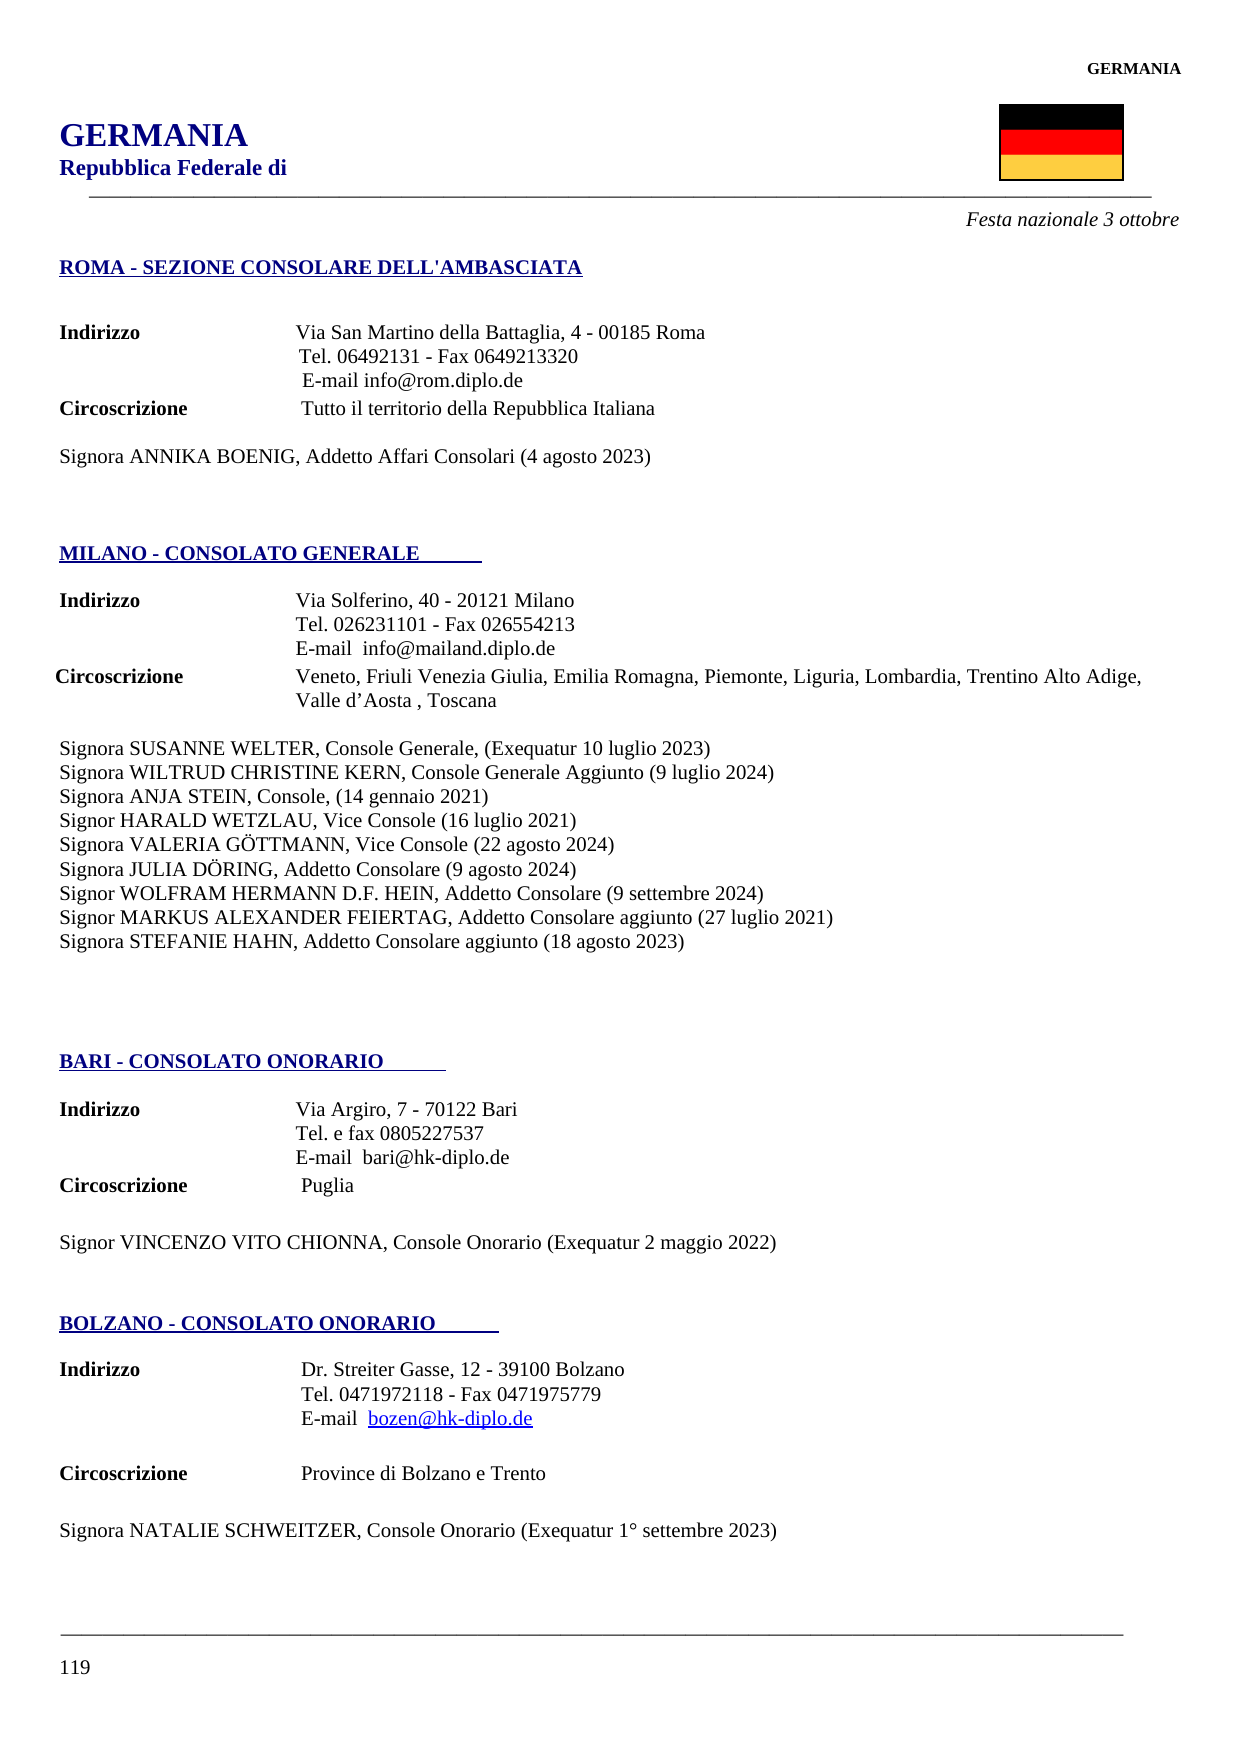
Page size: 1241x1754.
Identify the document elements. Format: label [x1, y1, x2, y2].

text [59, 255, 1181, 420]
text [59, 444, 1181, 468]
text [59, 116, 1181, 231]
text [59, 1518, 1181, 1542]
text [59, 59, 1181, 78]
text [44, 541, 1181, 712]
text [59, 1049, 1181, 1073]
picture [1001, 106, 1122, 179]
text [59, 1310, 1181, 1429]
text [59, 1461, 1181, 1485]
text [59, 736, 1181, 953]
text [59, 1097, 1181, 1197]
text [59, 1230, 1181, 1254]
